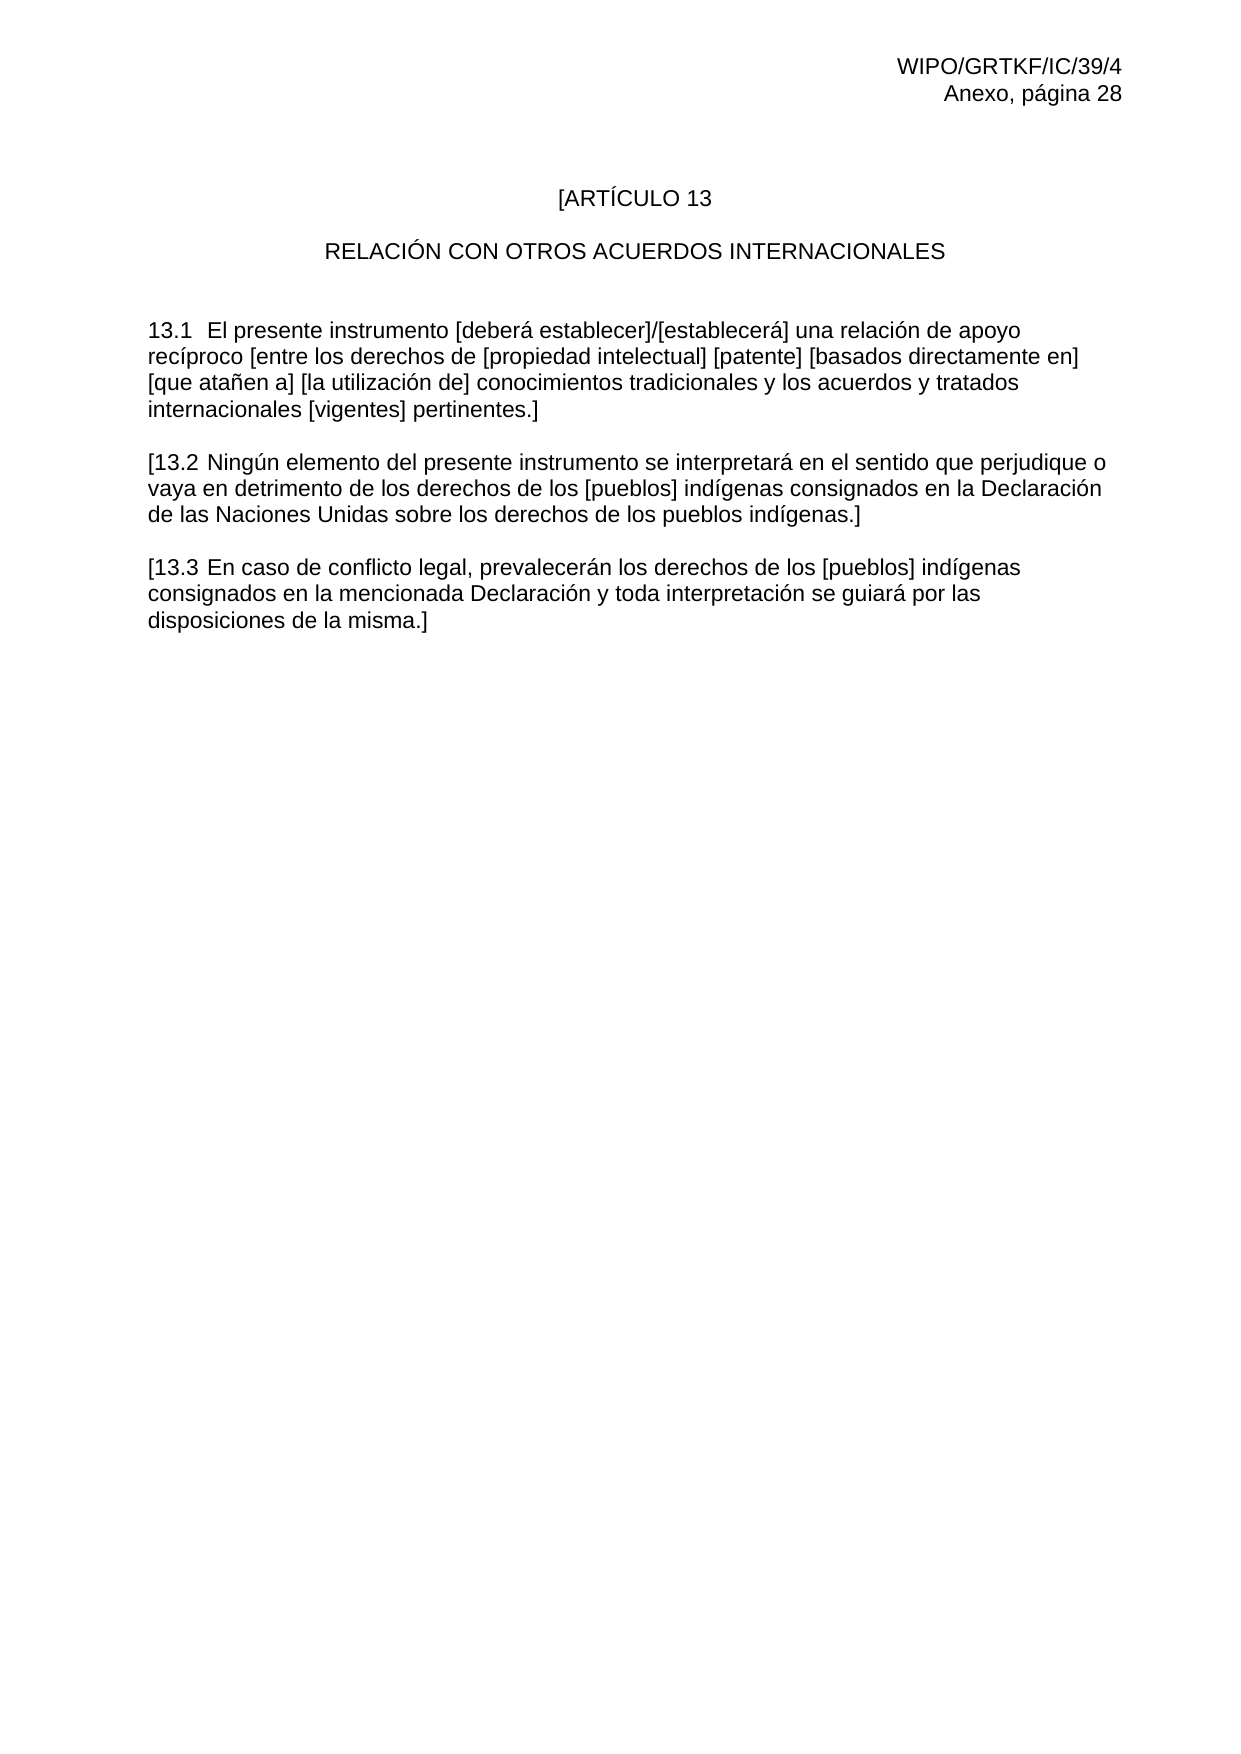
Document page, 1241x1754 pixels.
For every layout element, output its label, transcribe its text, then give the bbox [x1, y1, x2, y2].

text [ARTÍCULO 13 [148, 185, 1122, 211]
text RELACIÓN CON OTROS ACUERDOS INTERNACIONALES [148, 238, 1122, 264]
text 13.1 El presente instrumento [deberá establecer]/[establecerá] una relación de apoyo recíproco [entre los derechos de [propiedad intelectual] [patente] [basados directamente en] [que atañen a] [la utilización de] conocimientos tradicionales y los acuerdos y tratados internacionales [vigentes] pertinentes.] [148, 317, 1122, 422]
text [13.3 En caso de conflicto legal, prevalecerán los derechos de los [pueblos] indígenas consignados en la mencionada Declaración y toda interpretación se guiará por las disposiciones de la misma.] [148, 554, 1122, 633]
text [13.2 Ningún elemento del presente instrumento se interpretará en el sentido que perjudique o vaya en detrimento de los derechos de los [pueblos] indígenas consignados en la Declaración de las Naciones Unidas sobre los derechos de los pueblos indígenas.] [148, 448, 1122, 527]
